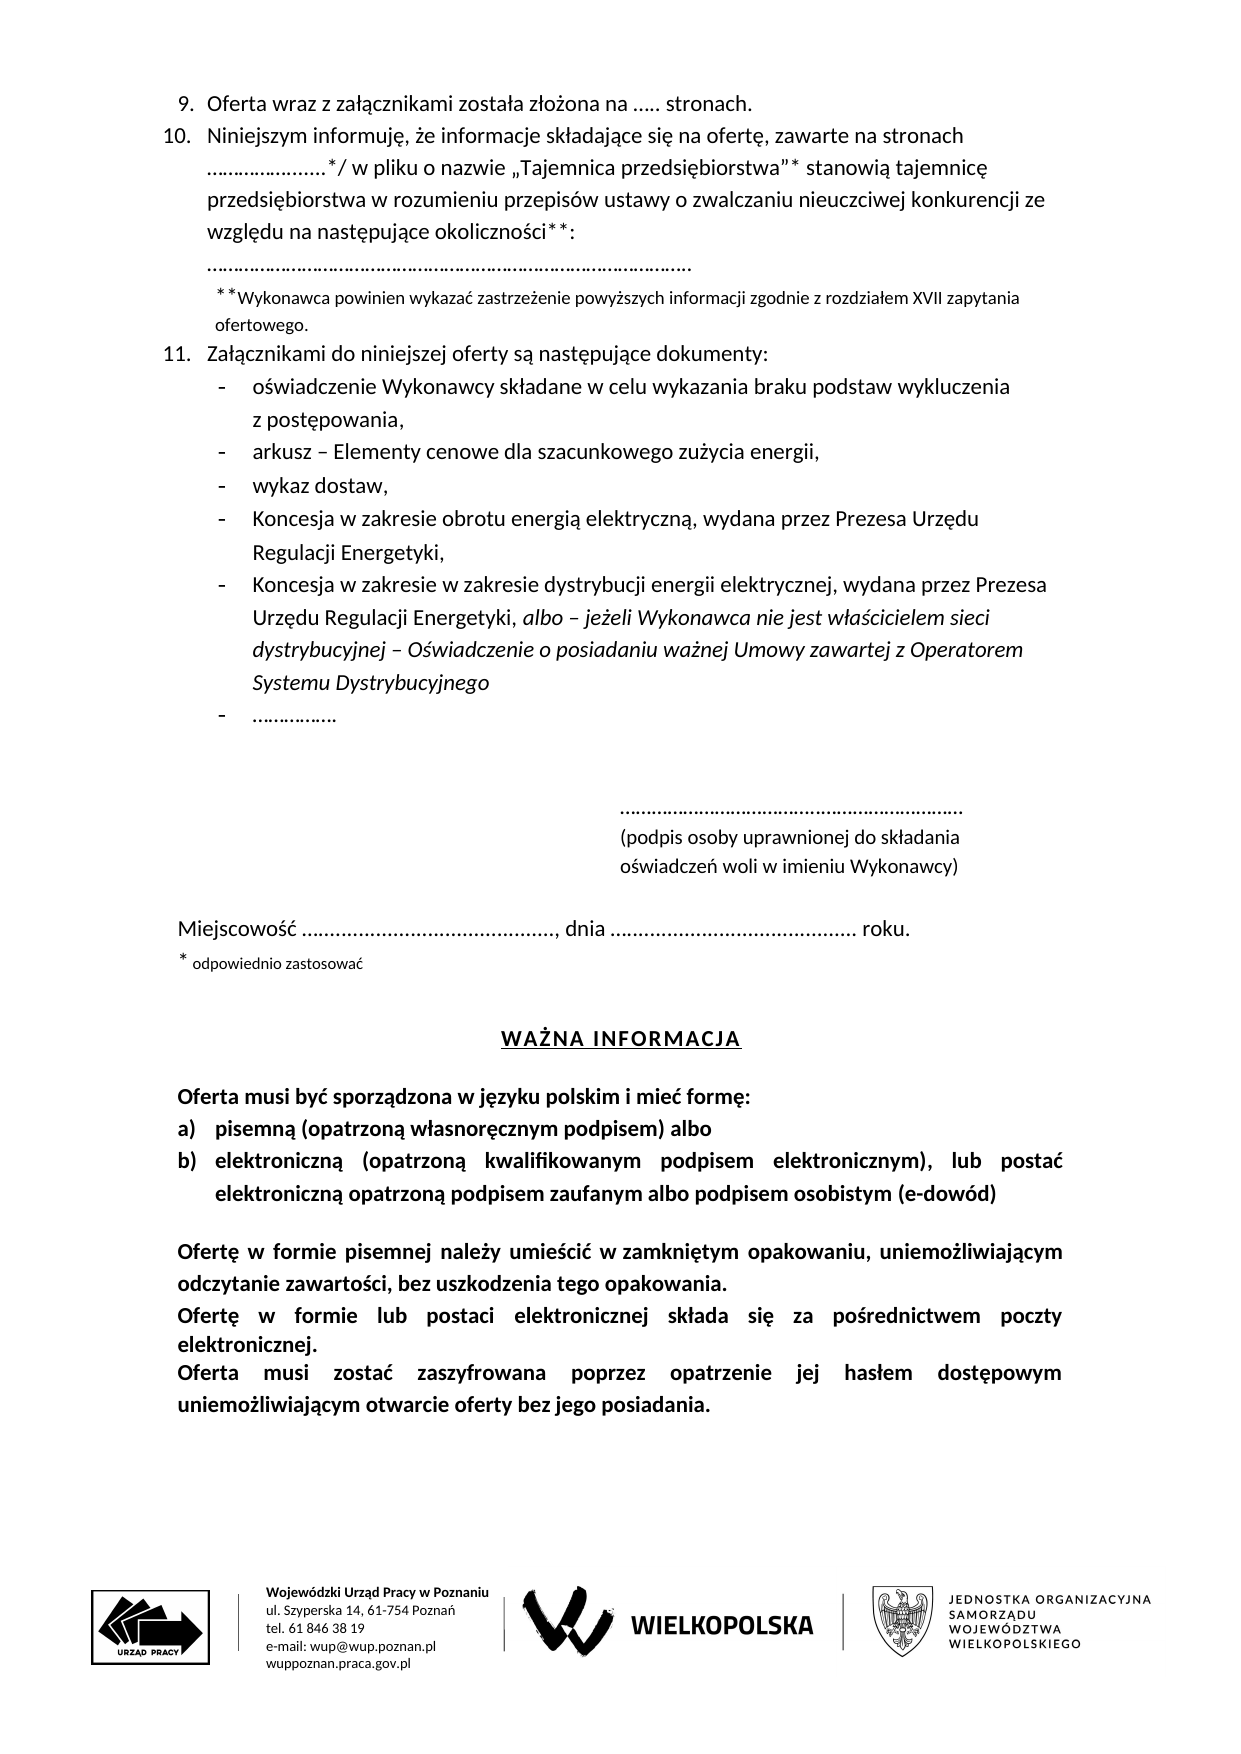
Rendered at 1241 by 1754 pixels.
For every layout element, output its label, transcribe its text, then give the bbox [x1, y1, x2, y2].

text Ofertę w formie pisemnej należy umieścić w zamkniętym opakowaniu, uniemożliwiającym odczytanie zawartości, bez uszkodzenia tego opakowania. [177, 1237, 1063, 1297]
list oświadczenie Wykonawcy składane w celu wykazania braku podstaw wykluczenia z postępowania, [215, 372, 1063, 433]
list ……………. [215, 700, 1063, 729]
text Oferta musi zostać zaszyfrowana poprzez opatrzenie jej hasłem dostępowym uniemożliwiającym otwarcie oferty bez jego posiadania. [177, 1358, 1063, 1418]
picture [91, 1590, 210, 1665]
list Oferta wraz z załącznikami została złożona na ….. stronach. [177, 89, 1063, 117]
list Niniejszym informuję, że informacje składające się na ofertę, zawarte na stronach …………….......*/ w pliku o nazwie „Tajemnica przedsiębiorstwa”* stanowią tajemnicę przedsiębiorstwa w rozumieniu przepisów ustawy o zwalczaniu nieuczciwej konkurencji ze względu na następujące okoliczności**: ……………………………………………………………………………….. [162, 121, 1063, 278]
list Załącznikami do niniejszej oferty są następujące dokumenty: [162, 339, 1063, 368]
text Miejscowość …........................................., dnia …........................................ roku. [177, 914, 1063, 943]
text * odpowiednio zastosować [177, 947, 1063, 975]
text **Wykonawca powinien wykazać zastrzeżenie powyższych informacji zgodnie z rozdziałem XVII zapytania ofertowego. [215, 282, 1063, 336]
text Ofertę w formie lub postaci elektronicznej składa się za pośrednictwem poczty elektronicznej. [177, 1302, 1063, 1358]
list Koncesja w zakresie obrotu energią elektryczną, wydana przez Prezesa Urzędu Regulacji Energetyki, [215, 504, 1063, 566]
list arkusz – Elementy cenowe dla szacunkowego zużycia energii, [215, 437, 1063, 466]
text Oferta musi być sporządzona w języku polskim i mieć formę: [177, 1082, 1063, 1110]
text ………………………………..……………………… [620, 792, 1063, 820]
list Koncesja w zakresie w zakresie dystrybucji energii elektrycznej, wydana przez Prezesa Urzędu Regulacji Energetyki, albo – jeżeli Wykonawca nie jest właścicielem sieci dystrybucyjnej – Oświadczenie o posiadaniu ważnej Umowy zawartej z Operatorem Systemu Dystrybucyjnego [215, 570, 1063, 696]
list elektroniczną (opatrzoną kwalifikowanym podpisem elektronicznym), lub postać elektroniczną opatrzoną podpisem zaufanym albo podpisem osobistym (e-dowód) [177, 1147, 1063, 1207]
text WAŻNA INFORMACJA [177, 1024, 1063, 1052]
text (podpis osoby uprawnionej do składania [177, 824, 1063, 849]
picture [507, 1566, 1166, 1677]
list pisemną (opatrzoną własnoręcznym podpisem) albo [177, 1114, 1063, 1142]
text oświadczeń woli w imieniu Wykonawcy) [177, 853, 1063, 879]
list wykaz dostaw, [215, 471, 1063, 500]
